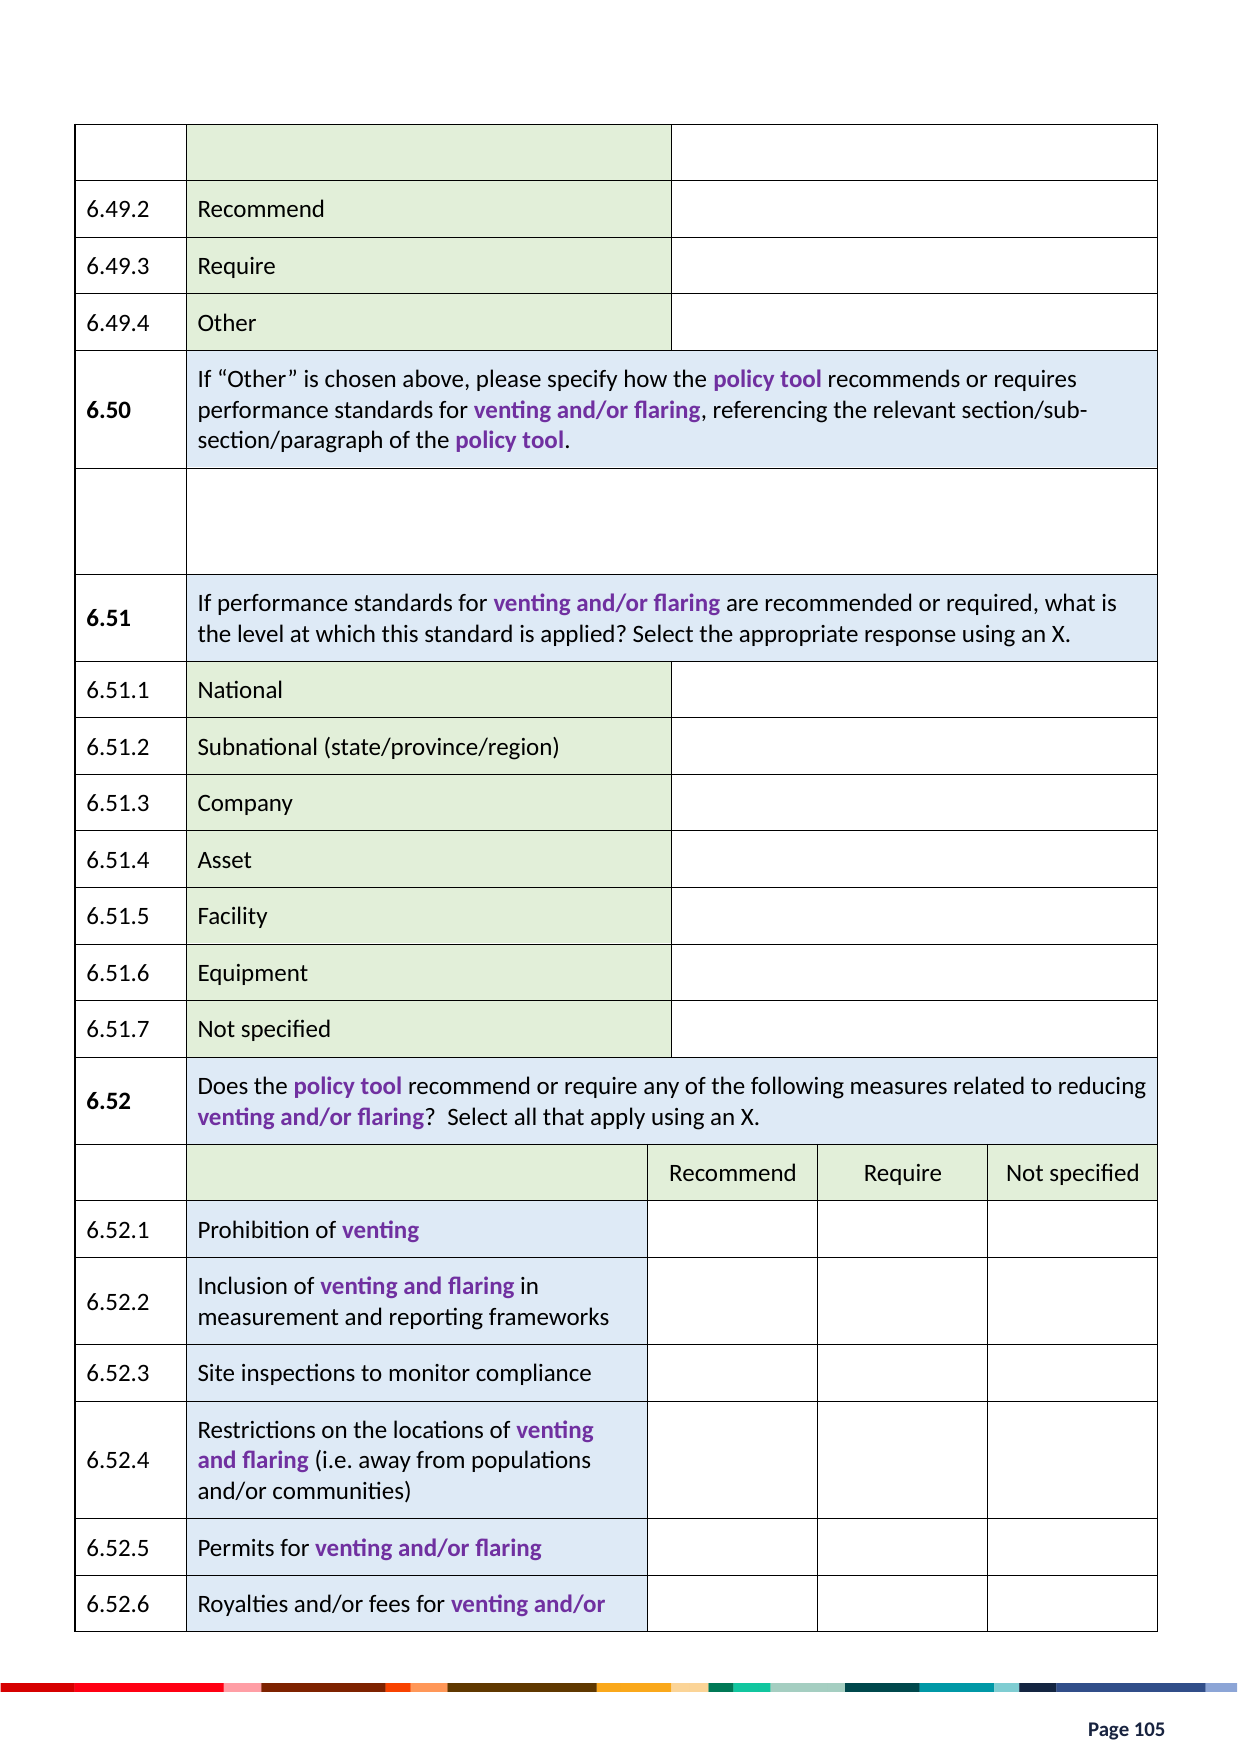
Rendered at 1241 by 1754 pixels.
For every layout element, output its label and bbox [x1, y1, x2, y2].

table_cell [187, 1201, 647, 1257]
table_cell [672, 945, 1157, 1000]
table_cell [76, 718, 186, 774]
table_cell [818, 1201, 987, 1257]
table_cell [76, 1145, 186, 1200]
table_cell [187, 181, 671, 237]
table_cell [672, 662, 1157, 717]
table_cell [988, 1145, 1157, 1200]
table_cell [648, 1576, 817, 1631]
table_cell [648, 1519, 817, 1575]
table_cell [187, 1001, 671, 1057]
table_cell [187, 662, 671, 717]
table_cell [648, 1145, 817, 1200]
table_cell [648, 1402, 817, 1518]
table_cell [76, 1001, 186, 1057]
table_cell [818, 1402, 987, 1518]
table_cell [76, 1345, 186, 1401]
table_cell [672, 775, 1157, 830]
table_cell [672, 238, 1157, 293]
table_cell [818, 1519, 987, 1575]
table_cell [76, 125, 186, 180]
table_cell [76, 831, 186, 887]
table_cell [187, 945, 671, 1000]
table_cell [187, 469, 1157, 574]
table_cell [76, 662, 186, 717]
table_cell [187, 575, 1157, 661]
picture [0, 1683, 1236, 1692]
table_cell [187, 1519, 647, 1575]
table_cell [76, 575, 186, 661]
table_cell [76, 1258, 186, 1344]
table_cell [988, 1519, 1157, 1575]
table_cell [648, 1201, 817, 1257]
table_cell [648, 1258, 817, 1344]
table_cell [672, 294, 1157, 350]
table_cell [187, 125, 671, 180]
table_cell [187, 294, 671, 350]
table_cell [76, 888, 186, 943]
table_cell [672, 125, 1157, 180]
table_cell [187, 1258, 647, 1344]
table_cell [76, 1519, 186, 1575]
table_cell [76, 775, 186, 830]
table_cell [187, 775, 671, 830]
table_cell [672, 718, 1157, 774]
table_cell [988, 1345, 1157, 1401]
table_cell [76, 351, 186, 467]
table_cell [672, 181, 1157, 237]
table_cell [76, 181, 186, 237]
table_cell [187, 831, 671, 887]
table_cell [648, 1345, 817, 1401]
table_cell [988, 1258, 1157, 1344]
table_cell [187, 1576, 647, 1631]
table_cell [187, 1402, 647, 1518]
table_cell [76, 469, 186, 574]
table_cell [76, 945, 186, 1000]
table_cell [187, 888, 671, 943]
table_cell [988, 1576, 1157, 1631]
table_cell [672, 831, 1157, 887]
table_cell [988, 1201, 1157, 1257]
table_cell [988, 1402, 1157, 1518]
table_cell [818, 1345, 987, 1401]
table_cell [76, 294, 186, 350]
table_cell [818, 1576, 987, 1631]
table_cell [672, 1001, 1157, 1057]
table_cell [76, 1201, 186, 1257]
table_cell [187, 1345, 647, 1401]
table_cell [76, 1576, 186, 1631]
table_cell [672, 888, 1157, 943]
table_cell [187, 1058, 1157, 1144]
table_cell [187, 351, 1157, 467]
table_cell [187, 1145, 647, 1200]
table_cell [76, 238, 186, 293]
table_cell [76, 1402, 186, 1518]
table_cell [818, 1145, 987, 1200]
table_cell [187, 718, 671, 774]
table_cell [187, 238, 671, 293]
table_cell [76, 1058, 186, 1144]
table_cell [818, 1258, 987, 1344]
